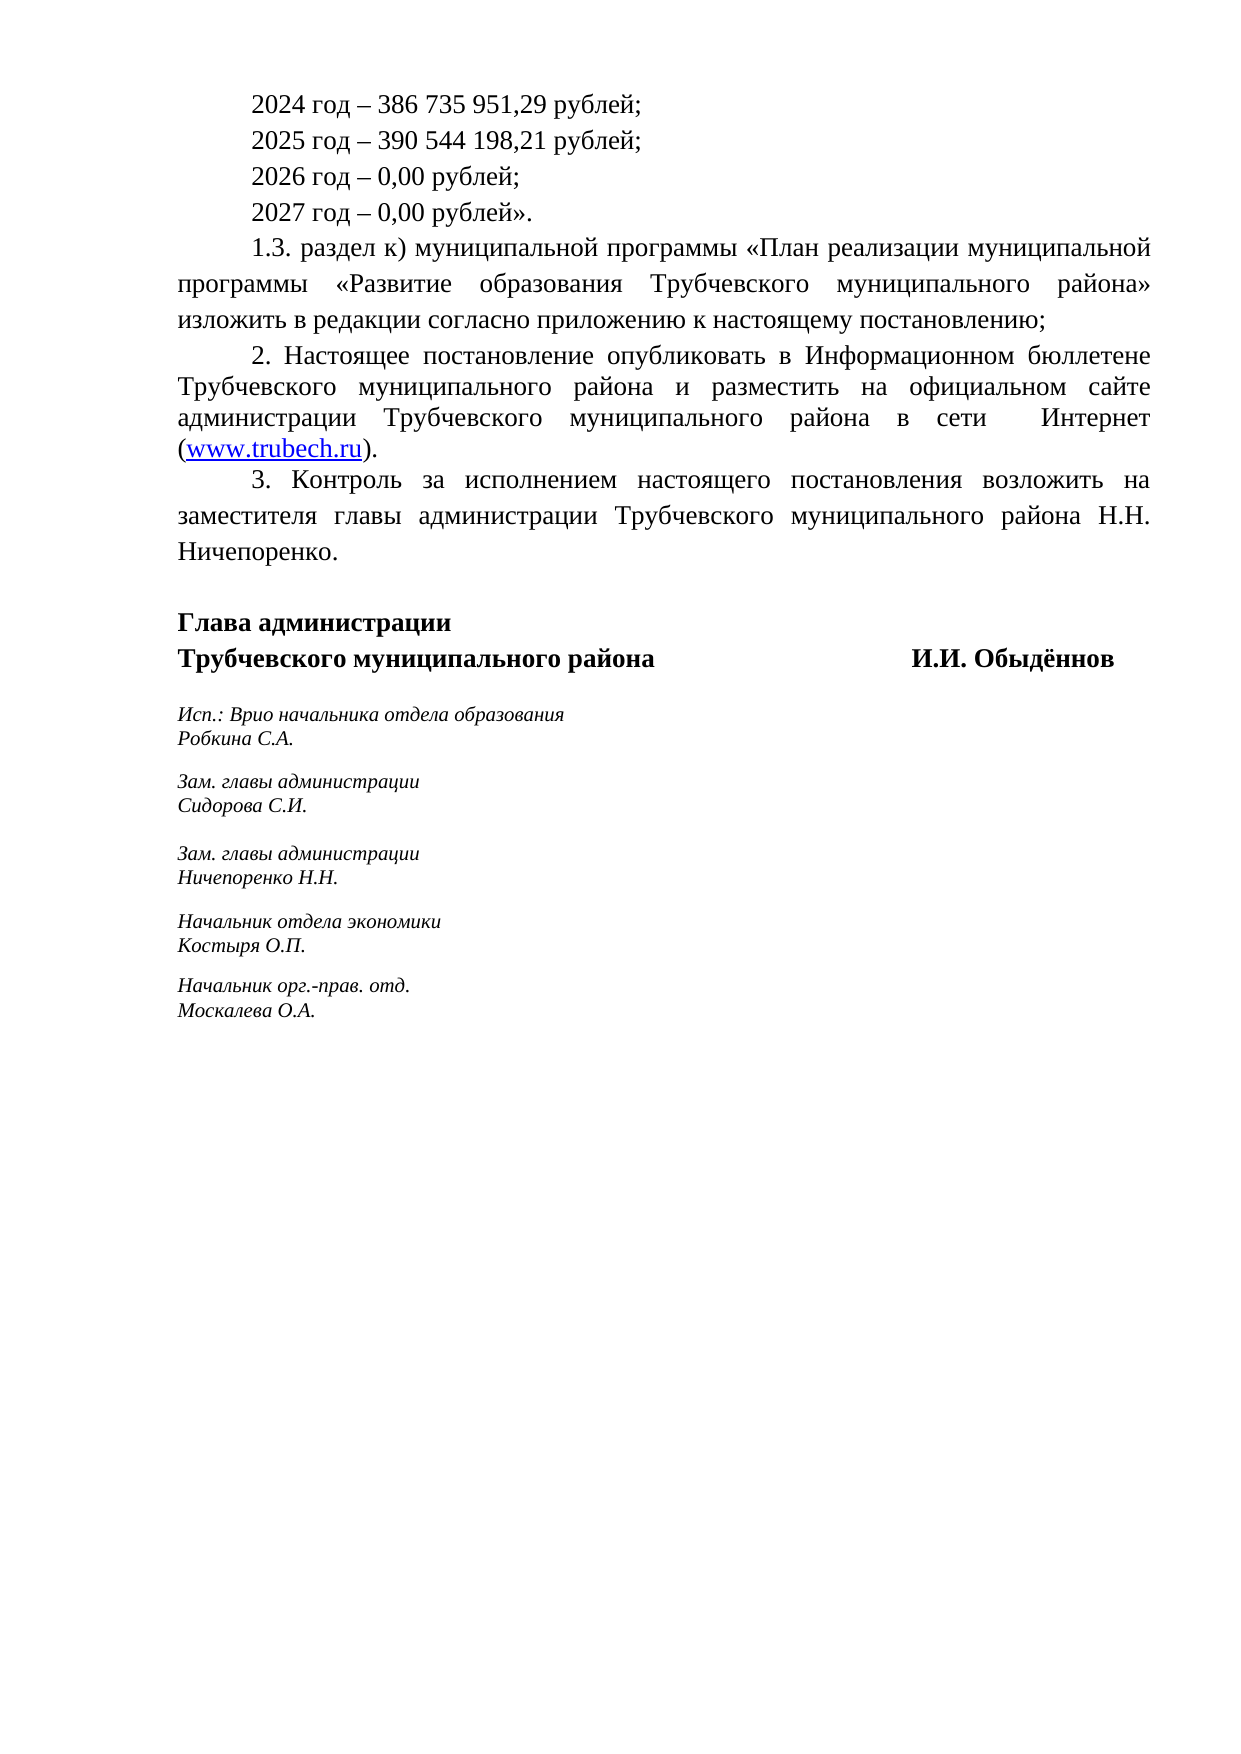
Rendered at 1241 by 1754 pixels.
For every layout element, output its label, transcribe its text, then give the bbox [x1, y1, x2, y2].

text Робкина С.А. [177, 726, 1152, 750]
text Зам. главы администрации [177, 769, 1152, 793]
text 2026 год – 0,00 рублей; [177, 160, 1152, 191]
text Костыря О.П. [177, 933, 1152, 957]
text 3. Контроль за исполнением настоящего постановления возложить на заместителя главы администрации Трубчевского муниципального района Н.Н. Ничепоренко. [177, 463, 1152, 566]
text 2024 год – 386 735 951,29 рублей; [177, 89, 1152, 120]
text 2025 год – 390 544 198,21 рублей; [177, 124, 1152, 156]
text Трубчевского муниципального района И.И. Обыдённов [177, 642, 1152, 673]
text Зам. главы администрации [177, 841, 1152, 865]
text Сидорова С.И. [177, 793, 1152, 817]
text 2027 год – 0,00 рублей». [177, 196, 1152, 227]
text Глава администрации [177, 606, 1152, 637]
text Начальник отдела экономики [177, 908, 1152, 933]
text Начальник орг.-прав. отд. [177, 973, 1152, 997]
text 2. Настоящее постановление опубликовать в Информационном бюллетене Трубчевского муниципального района и разместить на официальном сайте администрации Трубчевского муниципального района в сети Интернет (www.trubech.ru). [177, 339, 1152, 463]
text Исп.: Врио начальника отдела образования [177, 702, 1152, 726]
text 1.3. раздел к) муниципальной программы «План реализации муниципальной программы «Развитие образования Трубчевского муниципального района» изложить в редакции согласно приложению к настоящему постановлению; [177, 232, 1152, 334]
text Ничепоренко Н.Н. [177, 865, 1152, 889]
text Москалева О.А. [177, 997, 1152, 1022]
